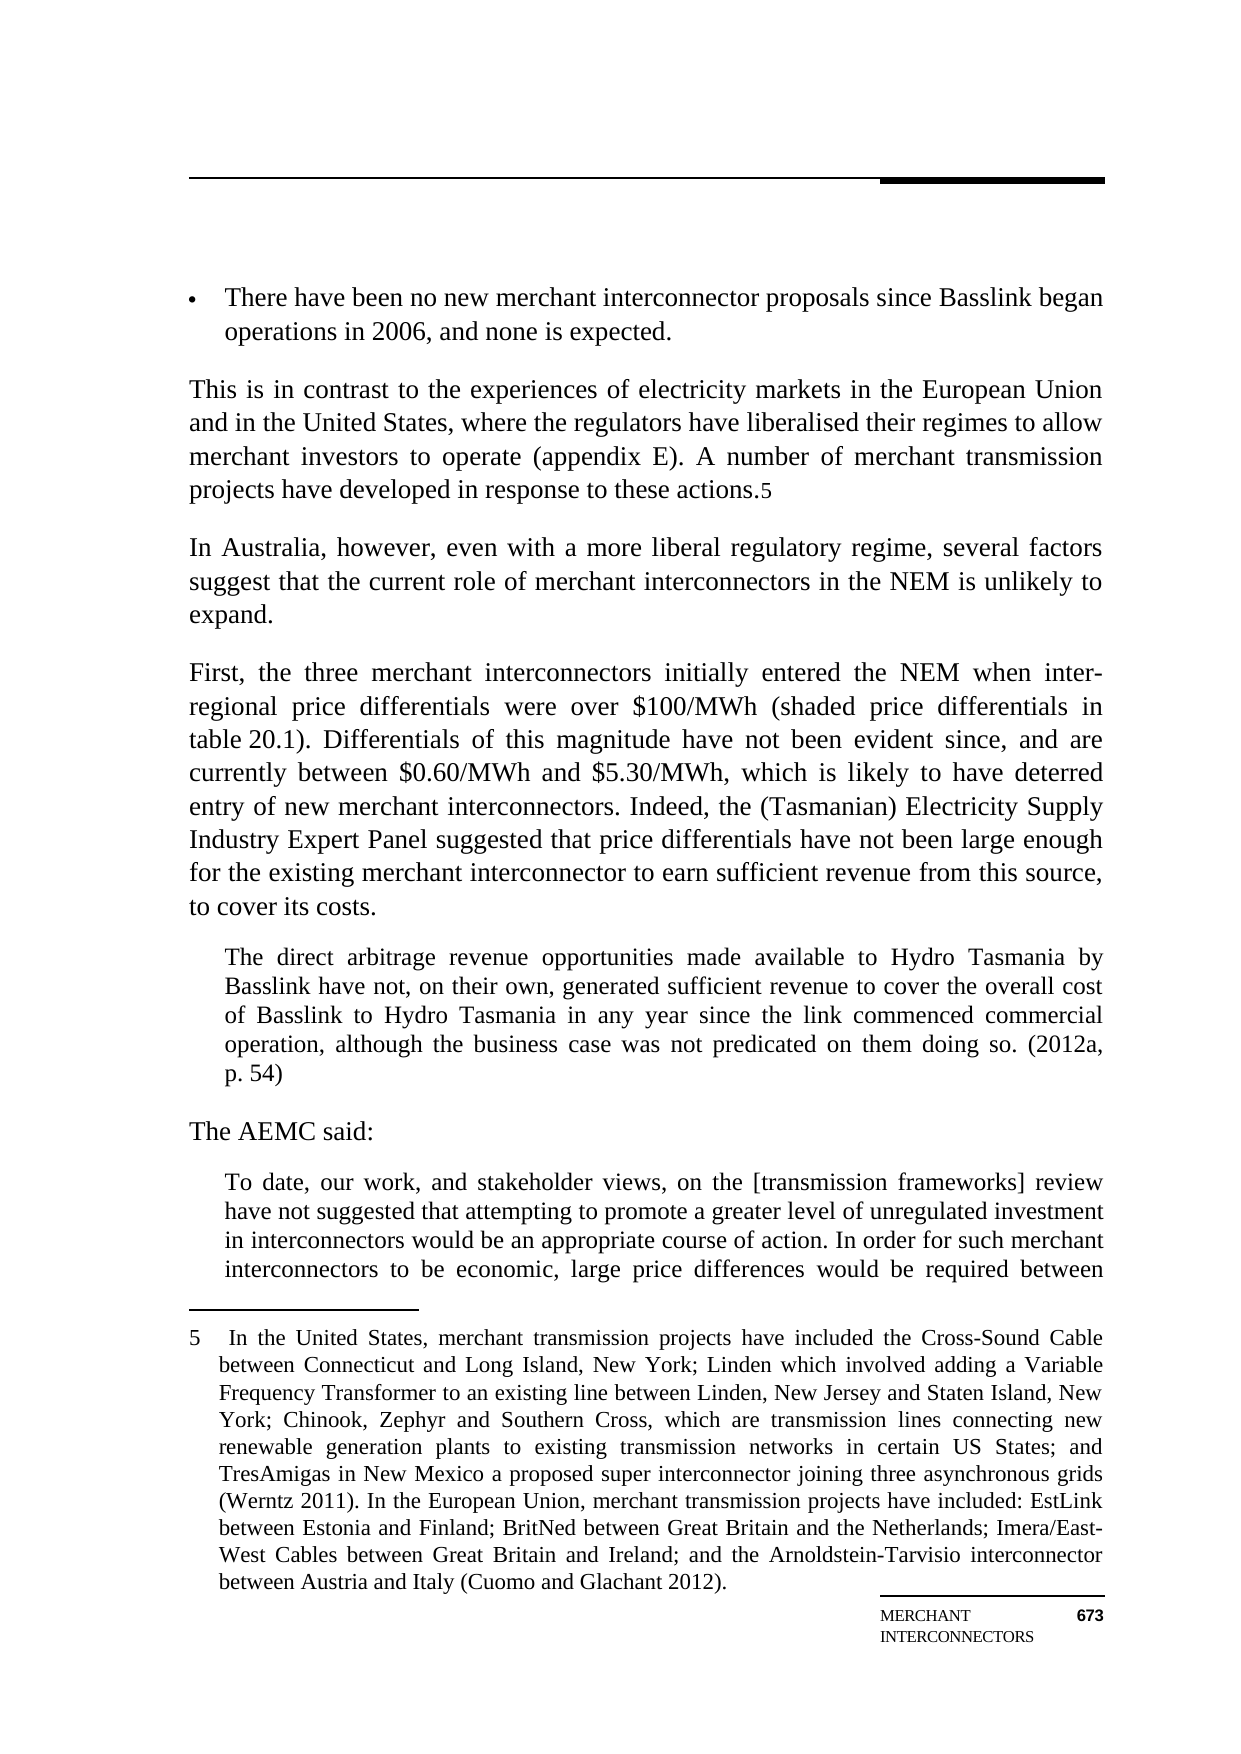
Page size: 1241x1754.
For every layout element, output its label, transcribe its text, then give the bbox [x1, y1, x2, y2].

text This is in contrast to the experiences of electricity markets in the European Union and in the United States, where the regulators have liberalised their regimes to allow merchant investors to operate (appendix E). A number of merchant transmission projects have developed in response to these actions. [189, 371, 1104, 504]
text First, the three merchant interconnectors initially entered the NEM when inter-regional price differentials were over $100/MWh (shaded price differentials in table 20.1). Differentials of this magnitude have not been evident since, and are currently between $0.60/MWh and $5.30/MWh, which is likely to have deterred entry of new merchant interconnectors. Indeed, the (Tasmanian) Electricity Supply Industry Expert Panel suggested that price differentials have not been large enough for the existing merchant interconnector to earn sufficient revenue from this source, to cover its costs. [189, 654, 1104, 921]
text The direct arbitrage revenue opportunities made available to Hydro Tasmania by Basslink have not, on their own, generated sufficient revenue to cover the overall cost of Basslink to Hydro Tasmania in any year since the link commenced commercial operation, although the business case was not predicated on them doing so. (2012a, p. 54) [224, 942, 1104, 1088]
text The AEMC said: [189, 1113, 1104, 1146]
text In Australia, however, even with a more liberal regulatory regime, several factors suggest that the current role of merchant interconnectors in the NEM is unlikely to expand. [189, 529, 1104, 629]
list There have been no new merchant interconnector proposals since Basslink began operations in 2006, and none is expected. [189, 279, 1104, 346]
